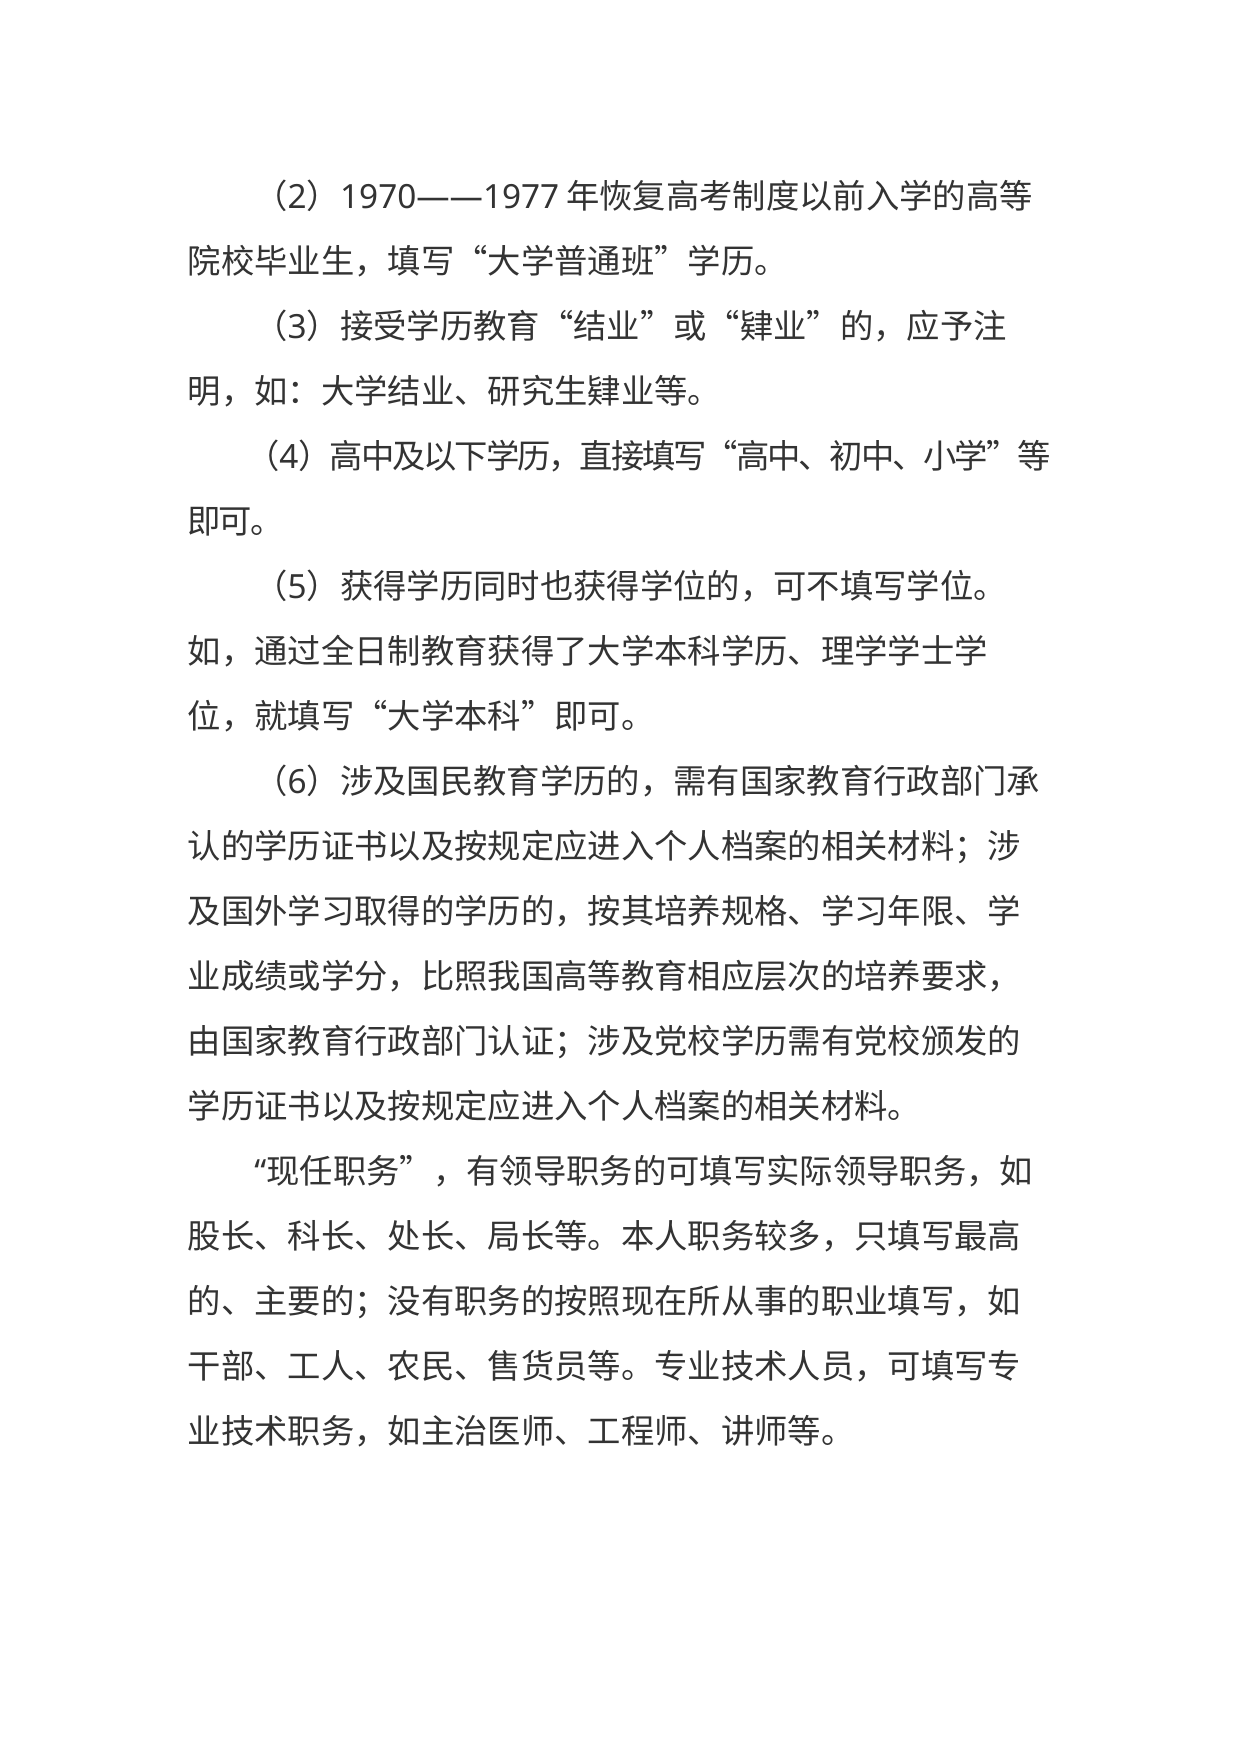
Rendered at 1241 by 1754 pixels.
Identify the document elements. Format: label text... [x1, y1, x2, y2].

text （3）接受学历教育“结业”或“肄业”的，应予注明，如：大学结业、研究生肄业等。 [187, 292, 1053, 422]
text “现任职务”，有领导职务的可填写实际领导职务，如股长、科长、处长、局长等。本人职务较多，只填写最高的、主要的；没有职务的按照现在所从事的职业填写，如干部、工人、农民、售货员等。专业技术人员，可填写专业技术职务，如主治医师、工程师、讲师等。 [187, 1137, 1053, 1462]
text （5）获得学历同时也获得学位的，可不填写学位。如，通过全日制教育获得了大学本科学历、理学学士学位，就填写“大学本科”即可。 [187, 552, 1053, 747]
text （4）高中及以下学历，直接填写“高中、初中、小学”等即可。 [187, 422, 1053, 552]
text （2）1970——1977年恢复高考制度以前入学的高等院校毕业生，填写“大学普通班”学历。 [187, 162, 1053, 292]
text （6）涉及国民教育学历的，需有国家教育行政部门承认的学历证书以及按规定应进入个人档案的相关材料；涉及国外学习取得的学历的，按其培养规格、学习年限、学业成绩或学分，比照我国高等教育相应层次的培养要求，由国家教育行政部门认证；涉及党校学历需有党校颁发的学历证书以及按规定应进入个人档案的相关材料。 [187, 747, 1053, 1137]
